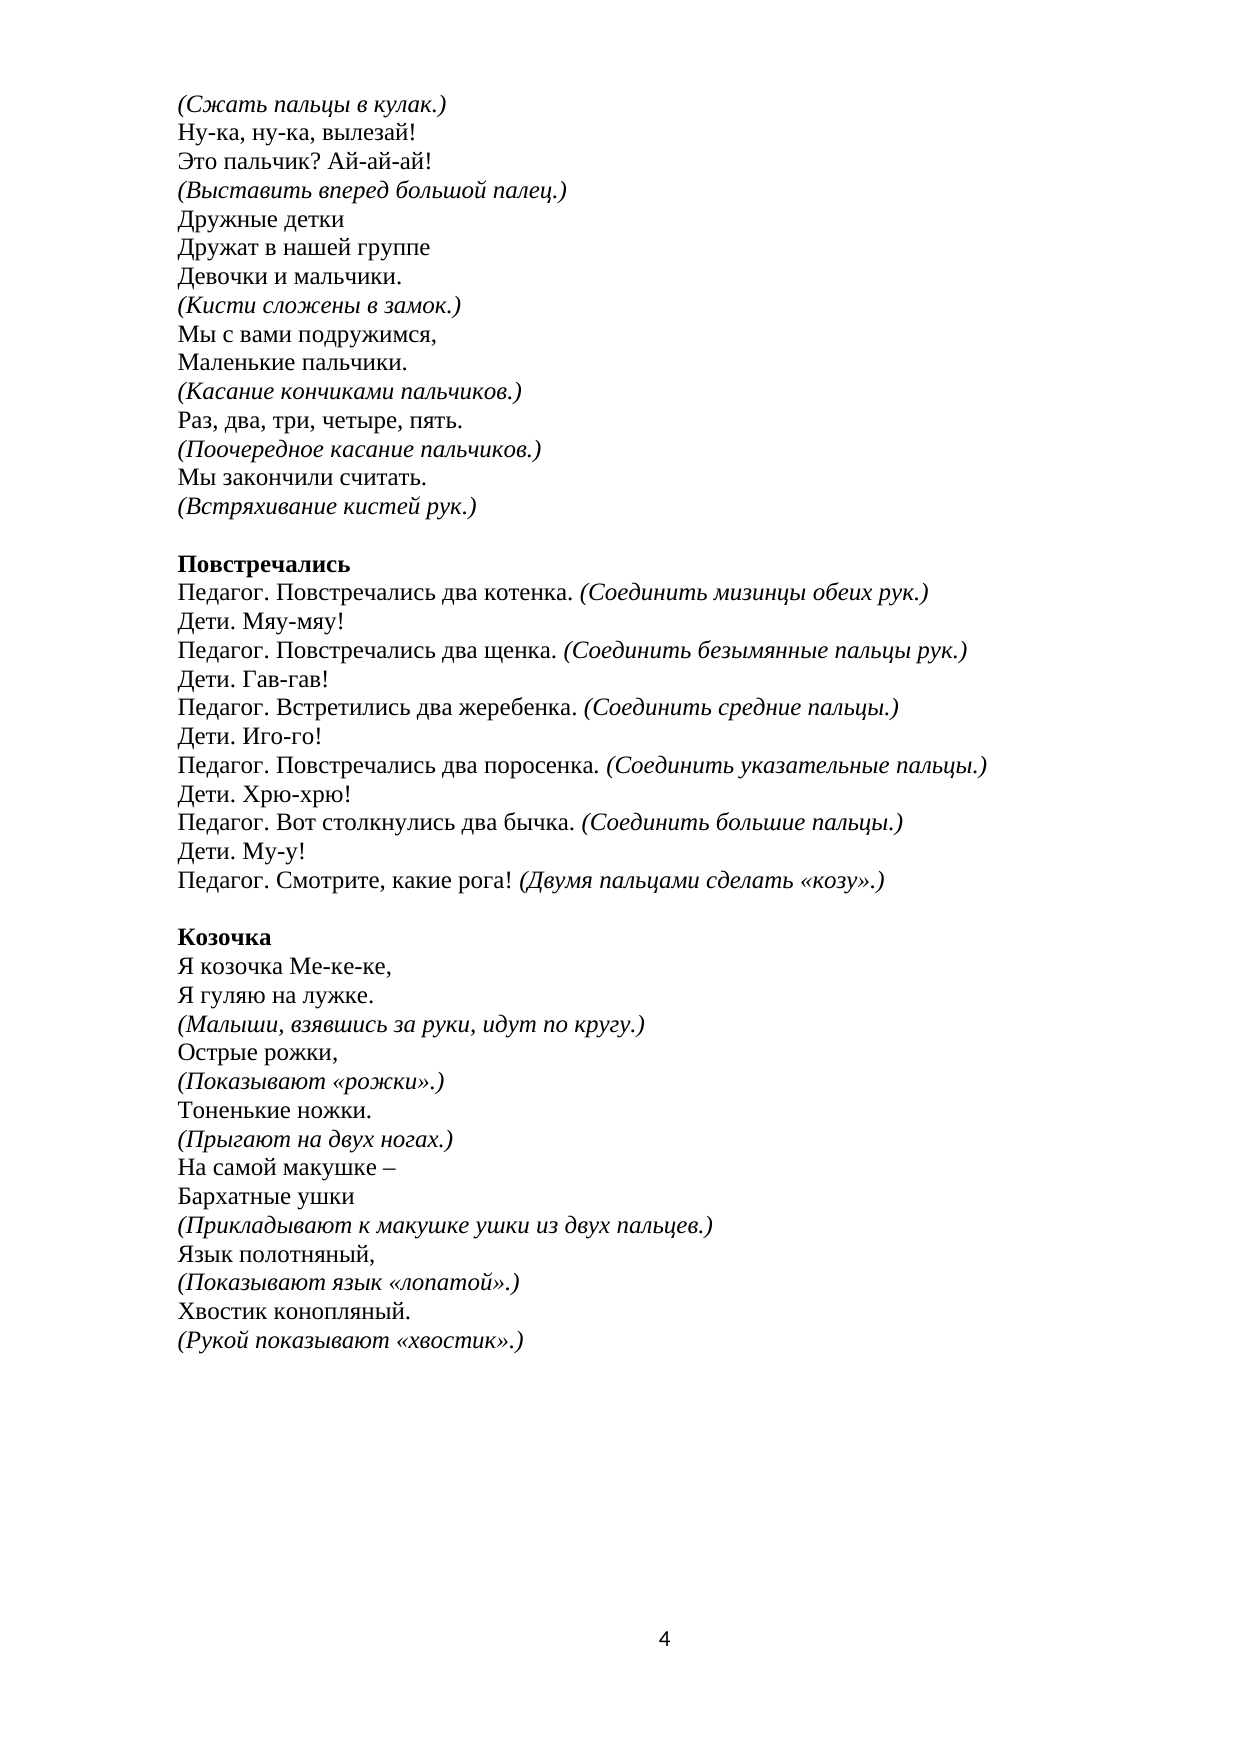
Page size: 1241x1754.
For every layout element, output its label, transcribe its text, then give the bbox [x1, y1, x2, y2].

text Дружат в нашей группе [177, 232, 1152, 261]
text Мы с вами подружимся, [177, 319, 1152, 347]
text Дети. Хрю-хрю! [177, 779, 1152, 807]
text Девочки и мальчики. [177, 261, 1152, 290]
text Педагог. Повстречались два поросенка. (Соединить указательные пальцы.) [177, 750, 1152, 779]
text (Касание кончиками пальчиков.) [177, 376, 1152, 405]
text Козочка [177, 922, 1152, 951]
text (Встряхивание кистей рук.) [177, 491, 1152, 520]
text Повстречались [177, 549, 1152, 577]
text Дети. Иго-го! [177, 721, 1152, 750]
text (Рукой показывают «хвостик».) [177, 1325, 1152, 1354]
text Педагог. Повстречались два котенка. (Соединить мизинцы обеих рук.) [177, 577, 1152, 606]
text Бархатные ушки [177, 1181, 1152, 1210]
text Дети. Гав-гав! [177, 664, 1152, 692]
text (Сжать пальцы в кулак.) [177, 89, 1152, 117]
text Дружные детки [177, 204, 1152, 232]
text Тоненькие ножки. [177, 1095, 1152, 1124]
text (Малыши, взявшись за руки, идут по кругу.) [177, 1009, 1152, 1037]
text Дети. Му-у! [177, 836, 1152, 865]
text Язык полотняный, [177, 1239, 1152, 1267]
text Это пальчик? Ай-ай-ай! [177, 146, 1152, 175]
text Острые рожки, [177, 1037, 1152, 1066]
text Маленькие пальчики. [177, 347, 1152, 376]
text (Показывают язык «лопатой».) [177, 1267, 1152, 1296]
text Раз, два, три, четыре, пять. [177, 405, 1152, 434]
text (Прыгают на двух ногах.) [177, 1124, 1152, 1152]
text Дети. Мяу-мяу! [177, 606, 1152, 635]
text Я козочка Ме-ке-ке, [177, 951, 1152, 980]
text (Показывают «рожки».) [177, 1066, 1152, 1095]
text На самой макушке – [177, 1152, 1152, 1181]
text Я гуляю на лужке. [177, 980, 1152, 1009]
text Педагог. Повстречались два щенка. (Соединить безымянные пальцы рук.) [177, 635, 1152, 664]
text (Кисти сложены в замок.) [177, 290, 1152, 319]
text (Прикладывают к макушке ушки из двух пальцев.) [177, 1210, 1152, 1239]
text (Выставить вперед большой палец.) [177, 175, 1152, 204]
text Ну-ка, ну-ка, вылезай! [177, 117, 1152, 146]
text Педагог. Вот столкнулись два бычка. (Соединить большие пальцы.) [177, 807, 1152, 836]
text (Поочередное касание пальчиков.) [177, 434, 1152, 462]
text Педагог. Смотрите, какие рога! (Двумя пальцами сделать «козу».) [177, 865, 1152, 894]
text Мы закончили считать. [177, 462, 1152, 491]
text Хвостик конопляный. [177, 1296, 1152, 1325]
text Педагог. Встретились два жеребенка. (Соединить средние пальцы.) [177, 692, 1152, 721]
